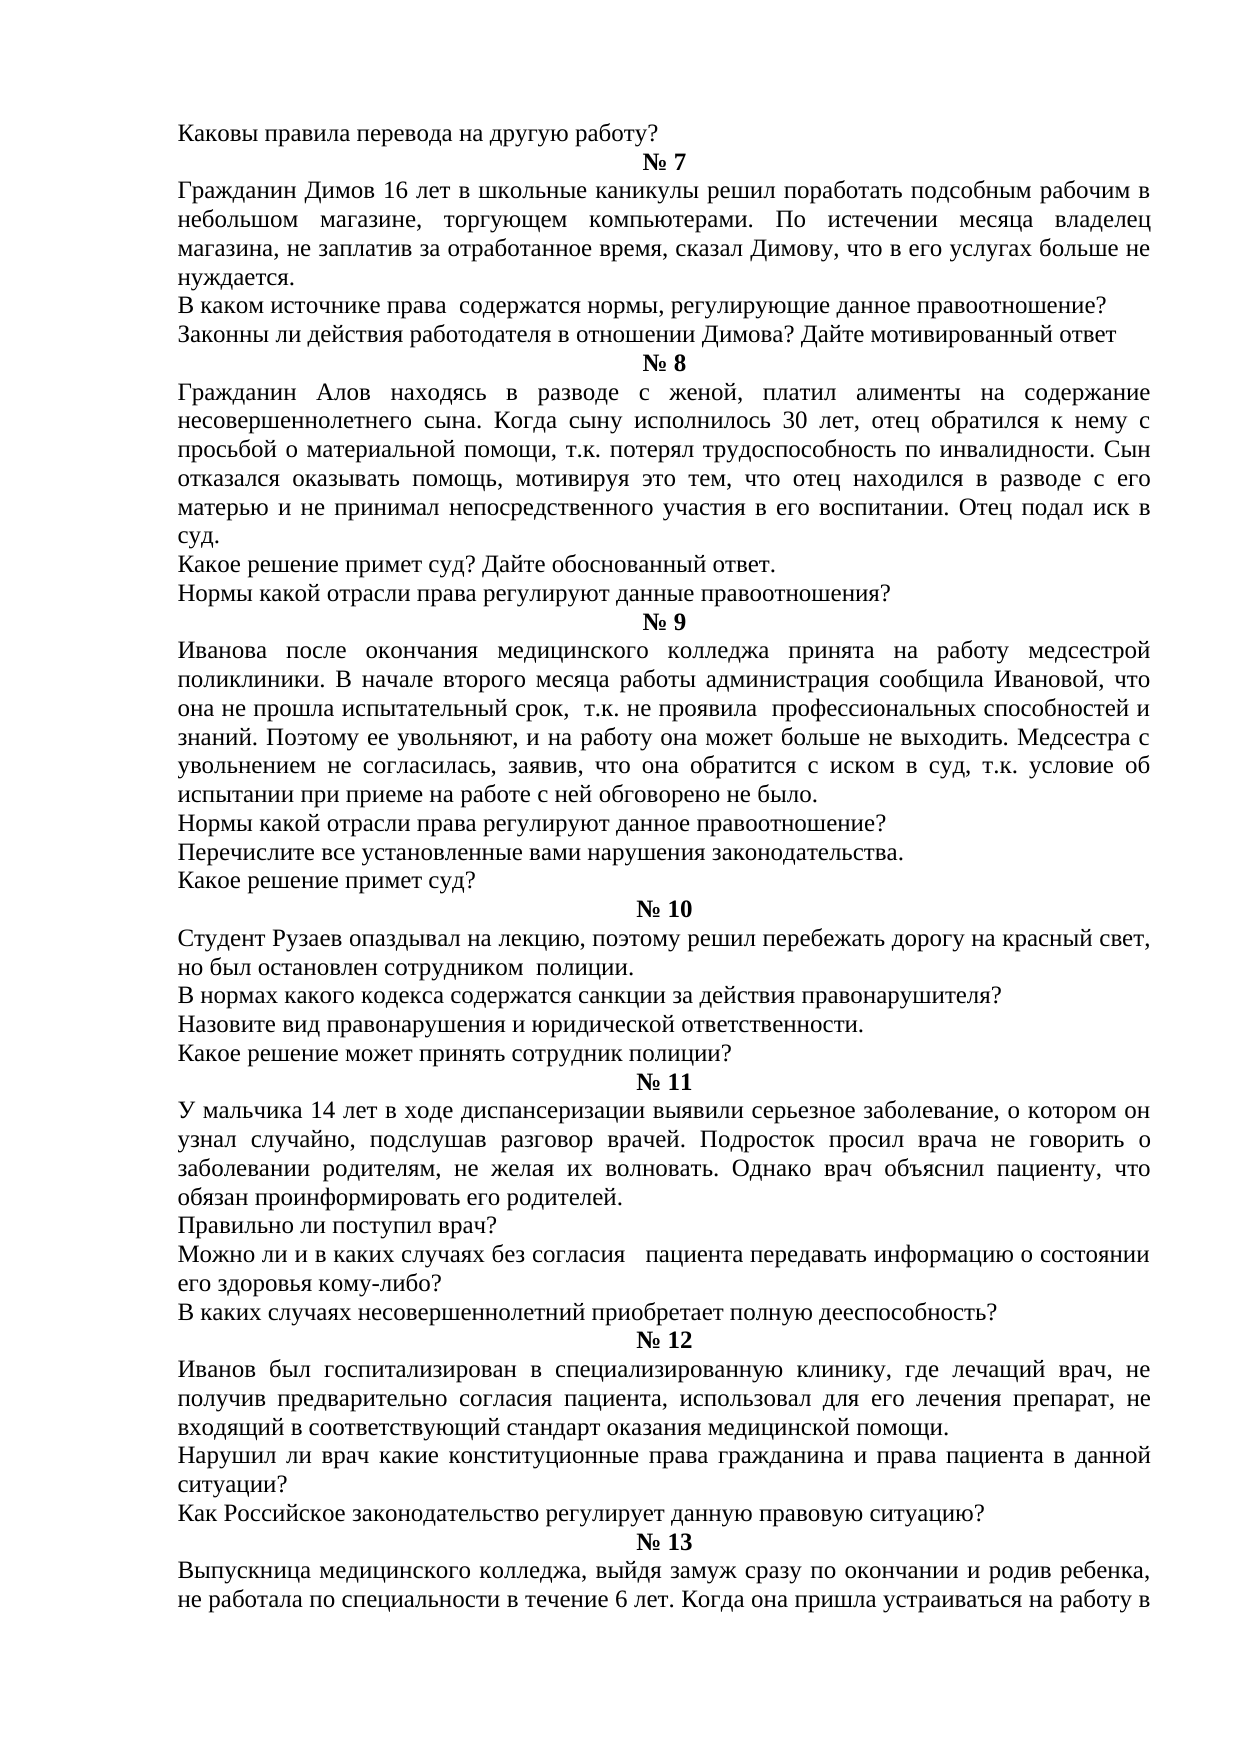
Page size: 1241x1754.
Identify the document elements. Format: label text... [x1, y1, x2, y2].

text Иванова после окончания медицинского колледжа принята на работу медсестрой поликлиники. В начале второго месяца работы администрация сообщила Ивановой, что она не прошла испытательный срок, т.к. не проявила профессиональных способностей и знаний. Поэтому ее увольняют, и на работу она может больше не выходить. Медсестра с увольнением не согласилась, заявив, что она обратится с иском в суд, т.к. условие об испытании при приеме на работе с ней обговорено не было. [177, 636, 1152, 808]
text Нарушил ли врач какие конституционные права гражданина и права пациента в данной ситуации? [177, 1441, 1152, 1498]
text № 10 [177, 894, 1152, 923]
text Назовите вид правонарушения и юридической ответственности. [177, 1009, 1152, 1038]
text Нормы какой отрасли права регулируют данные правоотношения? [177, 578, 1152, 607]
text Перечислите все установленные вами нарушения законодательства. [177, 837, 1152, 866]
text Законны ли действия работодателя в отношении Димова? Дайте мотивированный ответ [177, 319, 1152, 348]
text № 8 [177, 348, 1152, 377]
text В нормах какого кодекса содержатся санкции за действия правонарушителя? [177, 981, 1152, 1009]
text Какое решение примет суд? Дайте обоснованный ответ. [177, 549, 1152, 578]
text № 12 [177, 1326, 1152, 1354]
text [177, 1556, 1152, 1613]
text Гражданин Алов находясь в разводе с женой, платил алименты на содержание несовершеннолетнего сына. Когда сыну исполнилось 30 лет, отец обратился к нему с просьбой о материальной помощи, т.к. потерял трудоспособность по инвалидности. Сын отказался оказывать помощь, мотивируя это тем, что отец находился в разводе с его матерью и не принимал непосредственного участия в его воспитании. Отец подал иск в суд. [177, 377, 1152, 549]
text Иванов был госпитализирован в специализированную клинику, где лечащий врач, не получив предварительно согласия пациента, использовал для его лечения препарат, не входящий в соответствующий стандарт оказания медицинской помощи. [177, 1354, 1152, 1441]
text Правильно ли поступил врач? [177, 1211, 1152, 1239]
text № 11 [177, 1067, 1152, 1096]
text В каких случаях несовершеннолетний приобретает полную дееспособность? [177, 1297, 1152, 1326]
text Как Российское законодательство регулирует данную правовую ситуацию? [177, 1498, 1152, 1527]
text № 13 [177, 1527, 1152, 1556]
text Нормы какой отрасли права регулируют данное правоотношение? [177, 808, 1152, 837]
text У мальчика 14 лет в ходе диспансеризации выявили серьезное заболевание, о котором он узнал случайно, подслушав разговор врачей. Подросток просил врача не говорить о заболевании родителям, не желая их волновать. Однако врач объяснил пациенту, что обязан проинформировать его родителей. [177, 1096, 1152, 1211]
text Гражданин Димов 16 лет в школьные каникулы решил поработать подсобным рабочим в небольшом магазине, торгующем компьютерами. По истечении месяца владелец магазина, не заплатив за отработанное время, сказал Димову, что в его услугах больше не нуждается. [177, 176, 1152, 291]
text В каком источнике права содержатся нормы, регулирующие данное правоотношение? [177, 291, 1152, 319]
text Какое решение может принять сотрудник полиции? [177, 1038, 1152, 1067]
text Какое решение примет суд? [177, 866, 1152, 894]
text № 7 [177, 147, 1152, 176]
text № 9 [177, 607, 1152, 636]
text Каковы правила перевода на другую работу? [177, 118, 1152, 147]
text Можно ли и в каких случаях без согласия пациента передавать информацию о состоянии его здоровья кому-либо? [177, 1239, 1152, 1297]
text Студент Рузаев опаздывал на лекцию, поэтому решил перебежать дорогу на красный свет, но был остановлен сотрудником полиции. [177, 923, 1152, 981]
